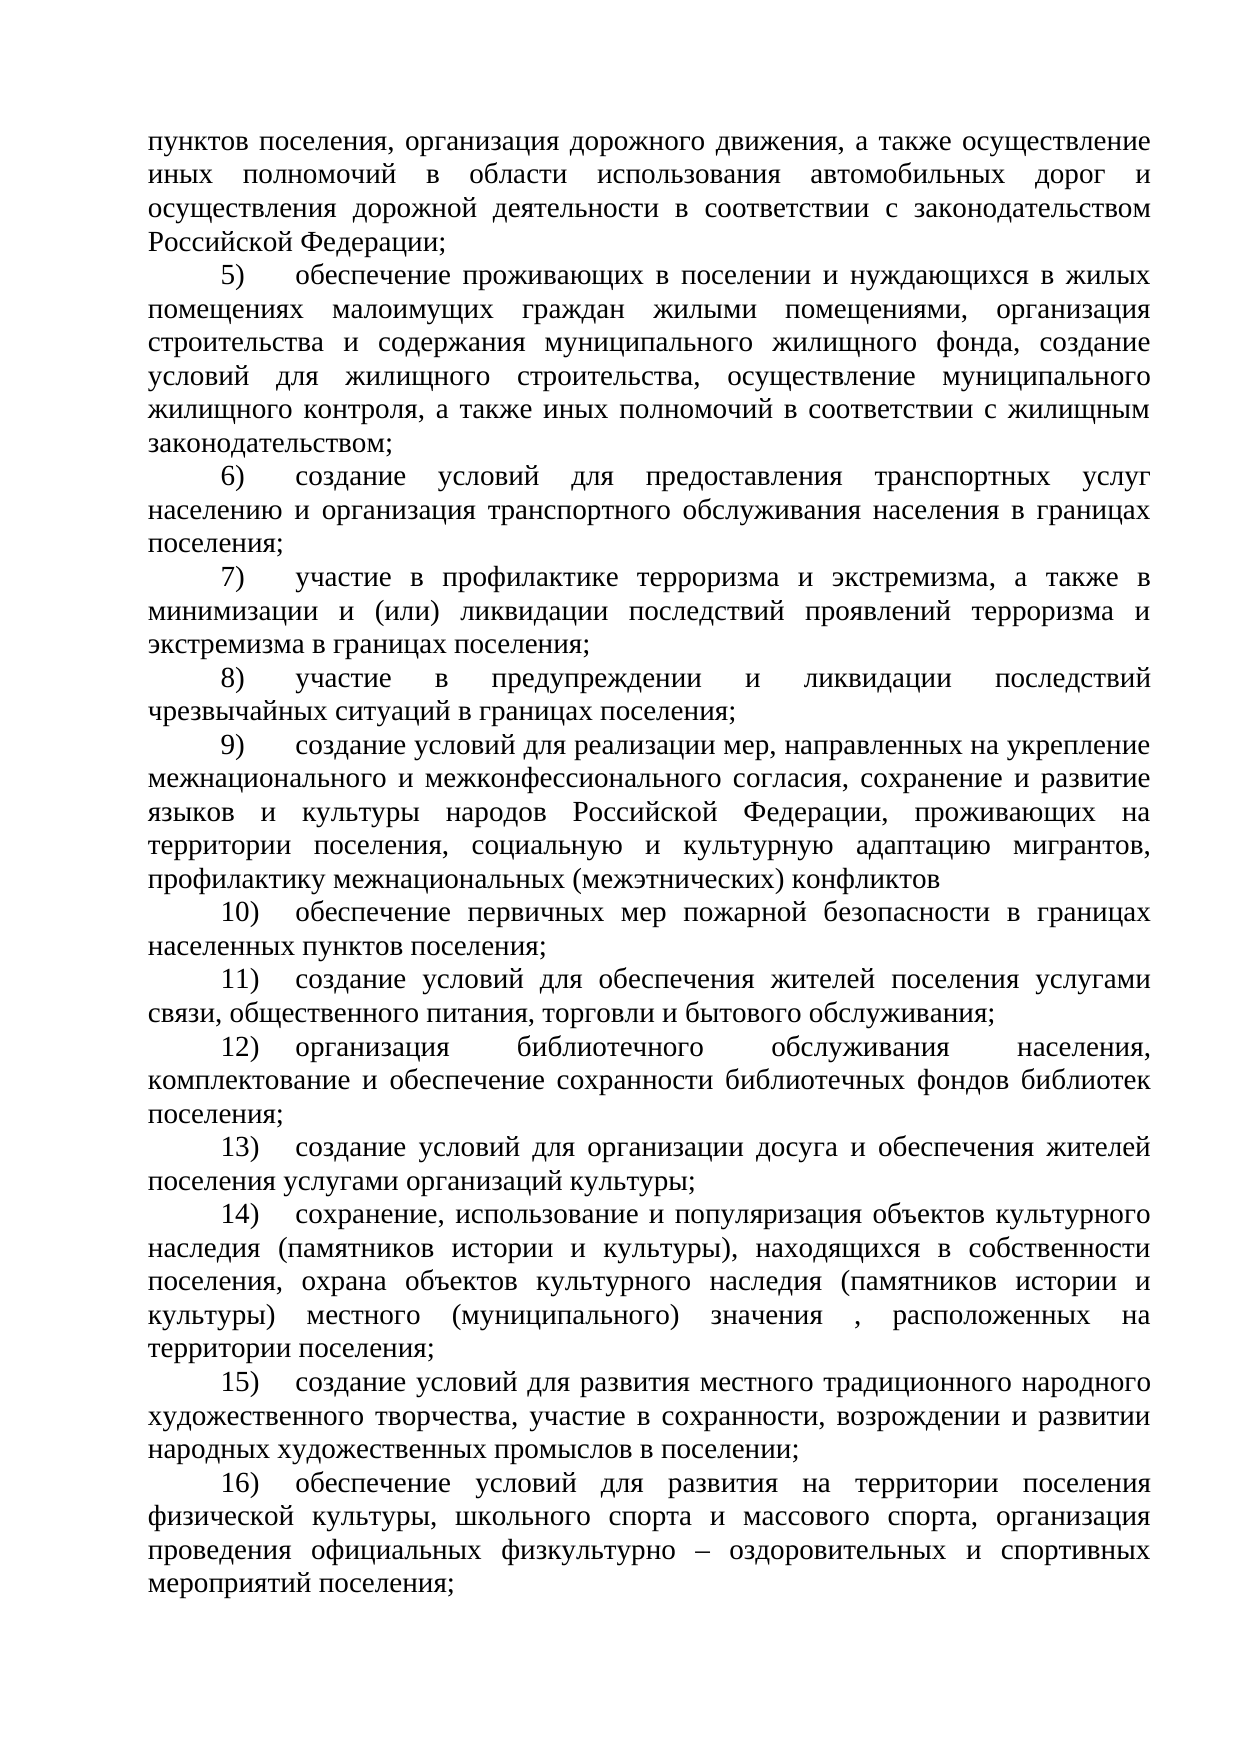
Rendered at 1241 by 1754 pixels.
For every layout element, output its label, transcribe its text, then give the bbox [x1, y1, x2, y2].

list организация библиотечного обслуживания населения, комплектование и обеспечение сохранности библиотечных фондов библиотек поселения; [148, 1029, 1152, 1129]
list создание условий для предоставления транспортных услуг населению и организация транспортного обслуживания населения в границах поселения; [148, 458, 1152, 559]
list создание условий для обеспечения жителей поселения услугами связи, общественного питания, торговли и бытового обслуживания; [148, 962, 1152, 1029]
list участие в предупреждении и ликвидации последствий чрезвычайных ситуаций в границах поселения; [148, 660, 1152, 727]
list обеспечение первичных мер пожарной безопасности в границах населенных пунктов поселения; [148, 894, 1152, 962]
list сохранение, использование и популяризация объектов культурного наследия (памятников истории и культуры), находящихся в собственности поселения, охрана объектов культурного наследия (памятников истории и культуры) местного (муниципального) значения , расположенных на территории поселения; [148, 1196, 1152, 1364]
list обеспечение проживающих в поселении и нуждающихся в жилых помещениях малоимущих граждан жилыми помещениями, организация строительства и содержания муниципального жилищного фонда, создание условий для жилищного строительства, осуществление муниципального жилищного контроля, а также иных полномочий в соответствии с жилищным законодательством; [148, 257, 1152, 458]
list создание условий для развития местного традиционного народного художественного творчества, участие в сохранности, возрождении и развитии народных художественных промыслов в поселении; [148, 1364, 1152, 1465]
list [148, 123, 1152, 257]
list создание условий для организации досуга и обеспечения жителей поселения услугами организаций культуры; [148, 1129, 1152, 1196]
list обеспечение условий для развития на территории поселения физической культуры, школьного спорта и массового спорта, организация проведения официальных физкультурно – оздоровительных и спортивных мероприятий поселения; [148, 1465, 1152, 1599]
list создание условий для реализации мер, направленных на укрепление межнационального и межконфессионального согласия, сохранение и развитие языков и культуры народов Российской Федерации, проживающих на территории поселения, социальную и культурную адаптацию мигрантов, профилактику межнациональных (межэтнических) конфликтов [148, 727, 1152, 894]
list участие в профилактике терроризма и экстремизма, а также в минимизации и (или) ликвидации последствий проявлений терроризма и экстремизма в границах поселения; [148, 559, 1152, 660]
